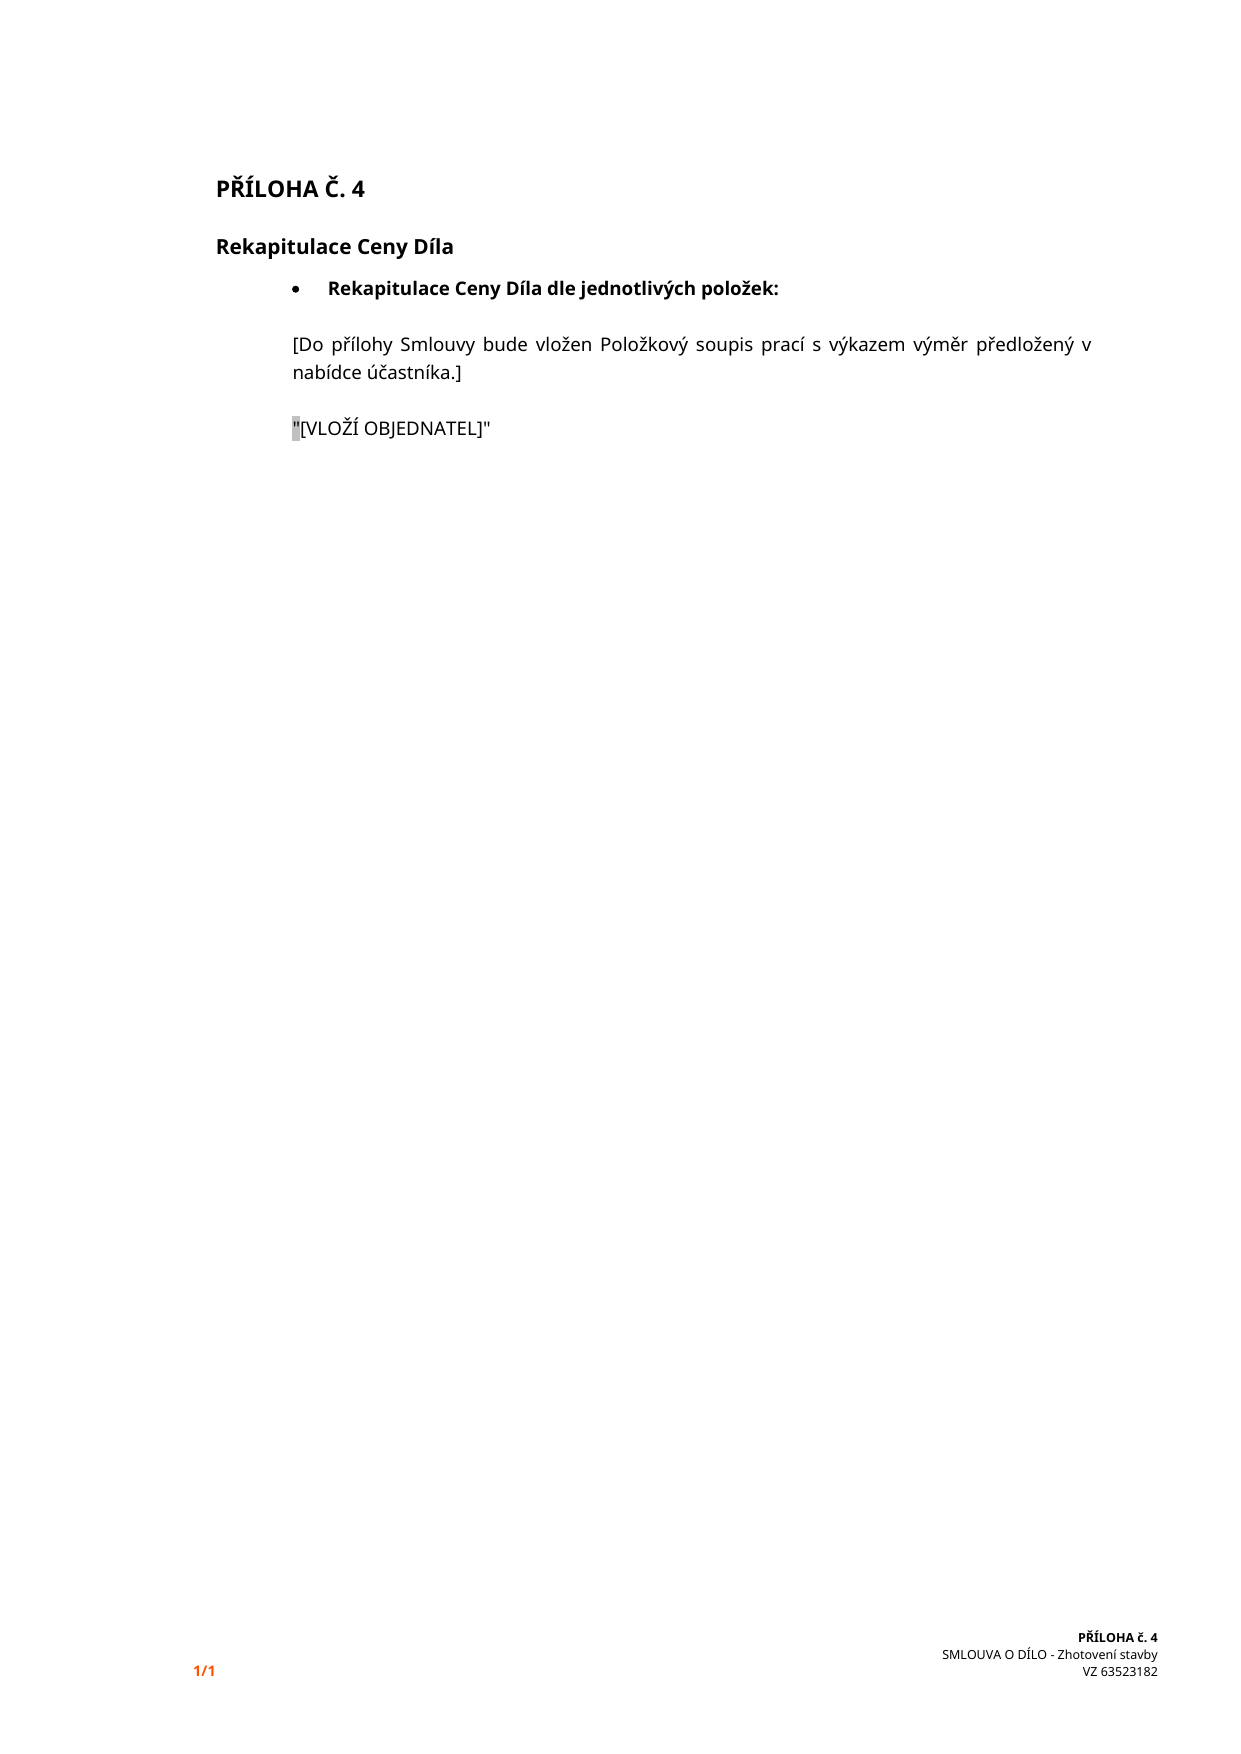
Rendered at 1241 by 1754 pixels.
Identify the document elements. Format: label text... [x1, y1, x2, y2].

text Rekapitulace Ceny Díla dle jednotlivých položek: [292, 276, 1093, 301]
text Rekapitulace Ceny Díla [216, 232, 1093, 260]
text Příloha č. 4 [216, 172, 1093, 204]
list [Do přílohy Smlouvy bude vložen Položkový soupis prací s výkazem výměr předložený v nabídce účastníka.] [292, 332, 1093, 385]
